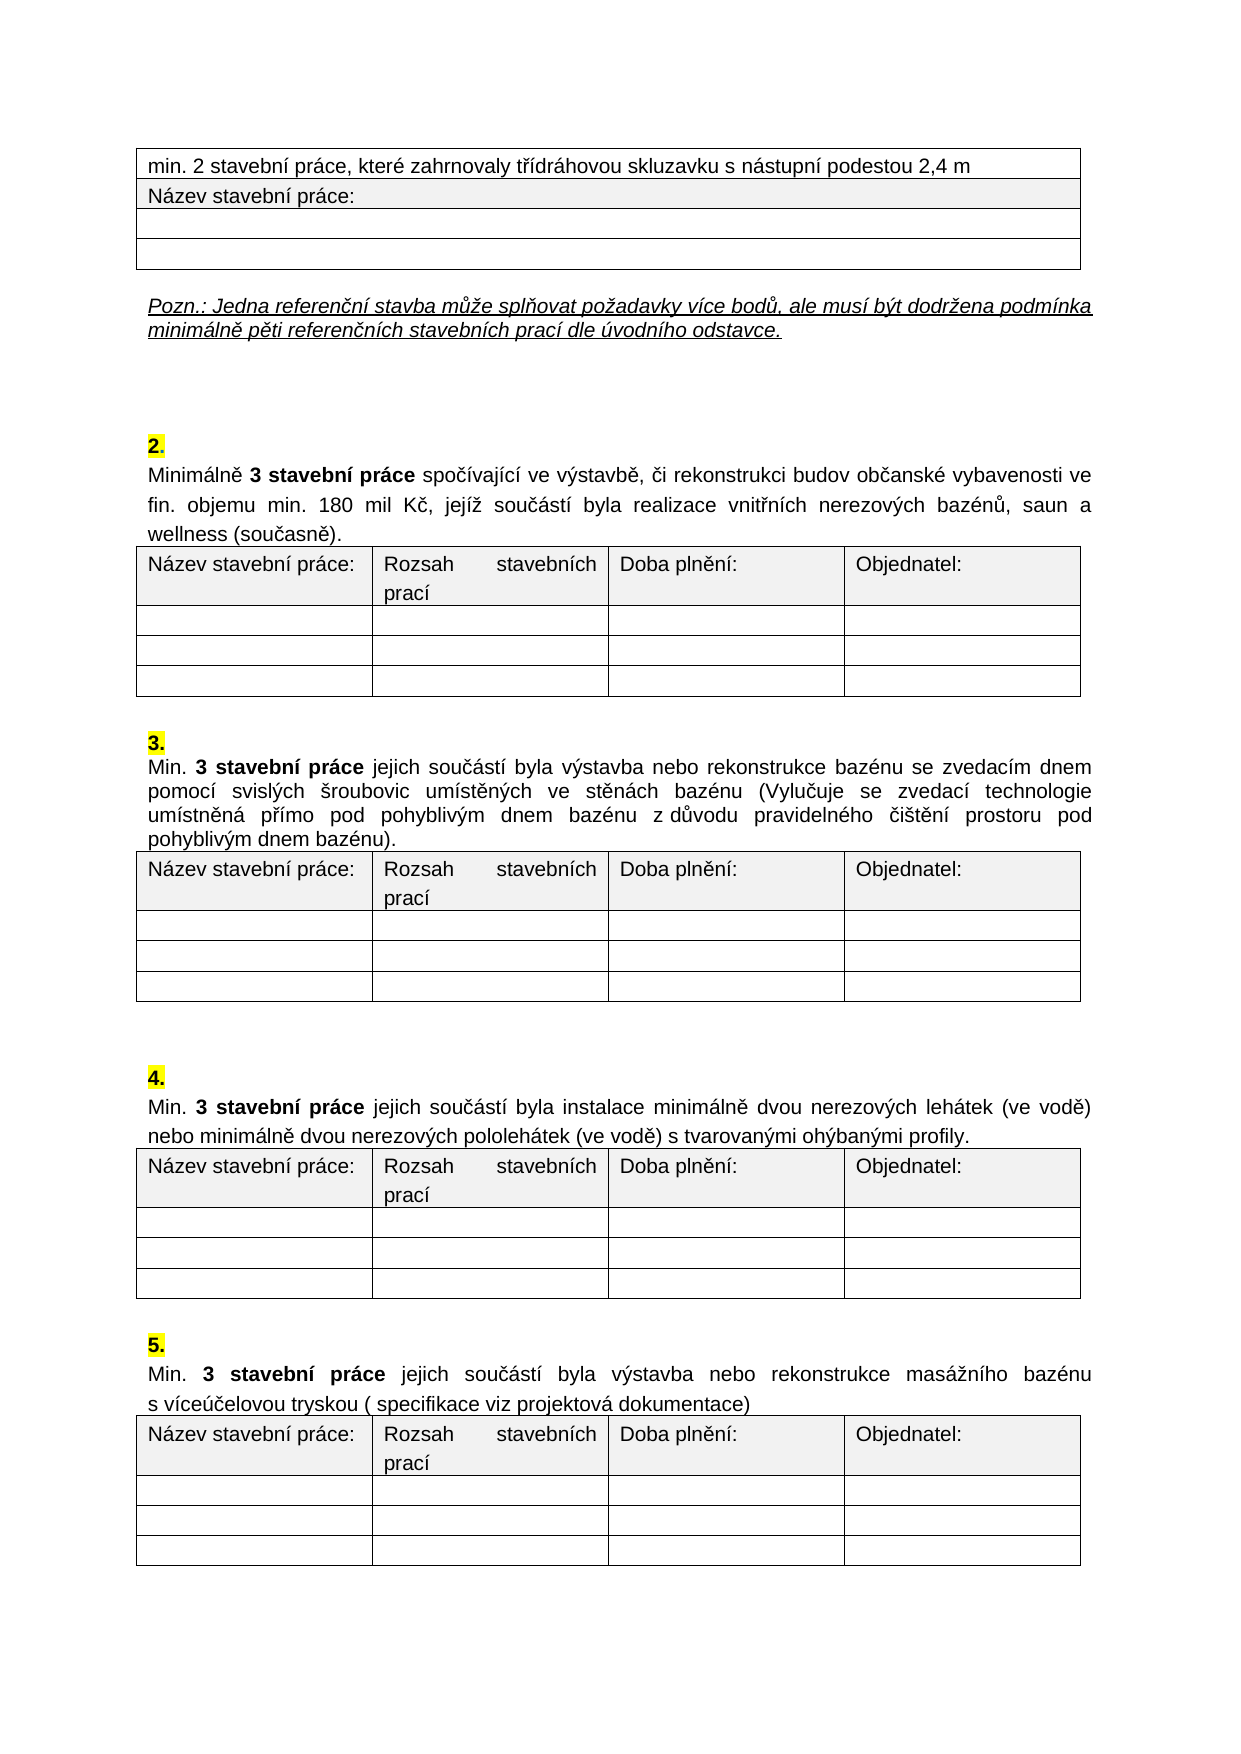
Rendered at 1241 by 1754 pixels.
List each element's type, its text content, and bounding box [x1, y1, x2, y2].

list 3. [148, 726, 1093, 755]
table_cell [609, 1238, 844, 1267]
table_cell [609, 606, 844, 635]
table_cell [373, 1476, 608, 1505]
table_cell [137, 239, 1080, 268]
list Minimálně 3 stavební práce spočívající ve výstavbě, či rekonstrukci budov občanské vybavenosti ve fin. objemu min. 180 mil Kč, jejíž součástí byla realizace vnitřních nerezových bazénů, saun a wellness (současně). [148, 458, 1093, 546]
list 5. [148, 1328, 1093, 1357]
table_cell [609, 1476, 844, 1505]
table_header Objednatel: [845, 1149, 1080, 1207]
table_cell [845, 1536, 1080, 1565]
table_header Název stavební práce: [137, 1416, 372, 1475]
list Min. 3 stavební práce jejich součástí byla instalace minimálně dvou nerezových lehátek (ve vodě) nebo minimálně dvou nerezových pololehátek (ve vodě) s tvarovanými ohýbanými profily. [148, 1089, 1093, 1148]
table_cell [373, 1536, 608, 1565]
table_header Objednatel: [845, 547, 1080, 605]
table_cell [137, 636, 372, 665]
table_cell [137, 941, 372, 971]
table_cell [609, 911, 844, 940]
table_cell [373, 606, 608, 635]
table_header Objednatel: [845, 1416, 1080, 1475]
table_header Název stavební práce: [137, 1149, 372, 1207]
table_header Doba plnění: [609, 1149, 844, 1207]
table_cell [373, 911, 608, 940]
list 2. [148, 429, 1093, 458]
table_cell [609, 1506, 844, 1535]
table_cell [373, 941, 608, 971]
table_cell [373, 972, 608, 1001]
table_cell [609, 1208, 844, 1237]
table_cell [845, 941, 1080, 971]
table_cell [609, 1536, 844, 1565]
table_cell [373, 666, 608, 696]
table_cell [137, 1536, 372, 1565]
table_header Doba plnění: [609, 547, 844, 605]
table_header Rozsah stavebních prací [373, 852, 608, 910]
table_cell [845, 1506, 1080, 1535]
table_cell [373, 1269, 608, 1298]
table_cell [373, 1208, 608, 1237]
table_cell Název stavební práce: [137, 179, 1080, 208]
table_cell [137, 1269, 372, 1298]
table_cell [137, 1476, 372, 1505]
table_cell [609, 1269, 844, 1298]
table_cell [609, 666, 844, 696]
table_cell [845, 1208, 1080, 1237]
table_cell [845, 972, 1080, 1001]
table_cell [845, 1476, 1080, 1505]
list Min. 3 stavební práce jejich součástí byla výstavba nebo rekonstrukce masážního bazénu s víceúčelovou tryskou ( specifikace viz projektová dokumentace) [148, 1357, 1093, 1415]
table_cell [137, 209, 1080, 238]
table_cell [373, 1238, 608, 1267]
text Pozn.: Jedna referenční stavba může splňovat požadavky více bodů, ale musí být dodržena podmínka minimálně pěti referenčních stavebních prací dle úvodního odstavce. [148, 293, 1093, 314]
table_header Rozsah stavebních prací [373, 547, 608, 605]
table_cell [137, 1506, 372, 1535]
table_cell [137, 1208, 372, 1237]
table_cell [373, 1506, 608, 1535]
table_header Rozsah stavebních prací [373, 1416, 608, 1475]
list 4. [148, 1060, 1093, 1089]
table_header Rozsah stavebních prací [373, 1149, 608, 1207]
table_cell [845, 1238, 1080, 1267]
table_header Doba plnění: [609, 1416, 844, 1475]
table_cell [845, 666, 1080, 696]
table_cell [845, 911, 1080, 940]
table_cell [137, 1238, 372, 1267]
table_cell [845, 636, 1080, 665]
table_cell [137, 606, 372, 635]
table_header Doba plnění: [609, 852, 844, 910]
table_cell [609, 941, 844, 971]
table_header Název stavební práce: [137, 852, 372, 910]
table_cell [609, 636, 844, 665]
table_header Objednatel: [845, 852, 1080, 910]
table_cell [845, 606, 1080, 635]
table_header Název stavební práce: [137, 547, 372, 605]
table_cell [137, 911, 372, 940]
table_cell [137, 666, 372, 696]
table_cell [137, 972, 372, 1001]
table_cell [373, 636, 608, 665]
table_header min. 2 stavební práce, které zahrnovaly třídráhovou skluzavku s nástupní podestou 2,4 m [137, 149, 1080, 178]
text Pozn.: Jedna referenční stavba může splňovat požadavky více bodů, ale musí být dodržena podmínka minimálně pěti referenčních stavebních prací dle úvodního odstavce. [148, 316, 1093, 341]
table_cell [845, 1269, 1080, 1298]
table_cell [609, 972, 844, 1001]
text Min. 3 stavební práce jejich součástí byla výstavba nebo rekonstrukce bazénu se zvedacím dnem pomocí svislých šroubovic umístěných ve stěnách bazénu (Vylučuje se zvedací technologie umístněná přímo pod pohyblivým dnem bazénu z důvodu pravidelného čištění prostoru pod pohyblivým dnem bazénu). [148, 755, 1093, 851]
